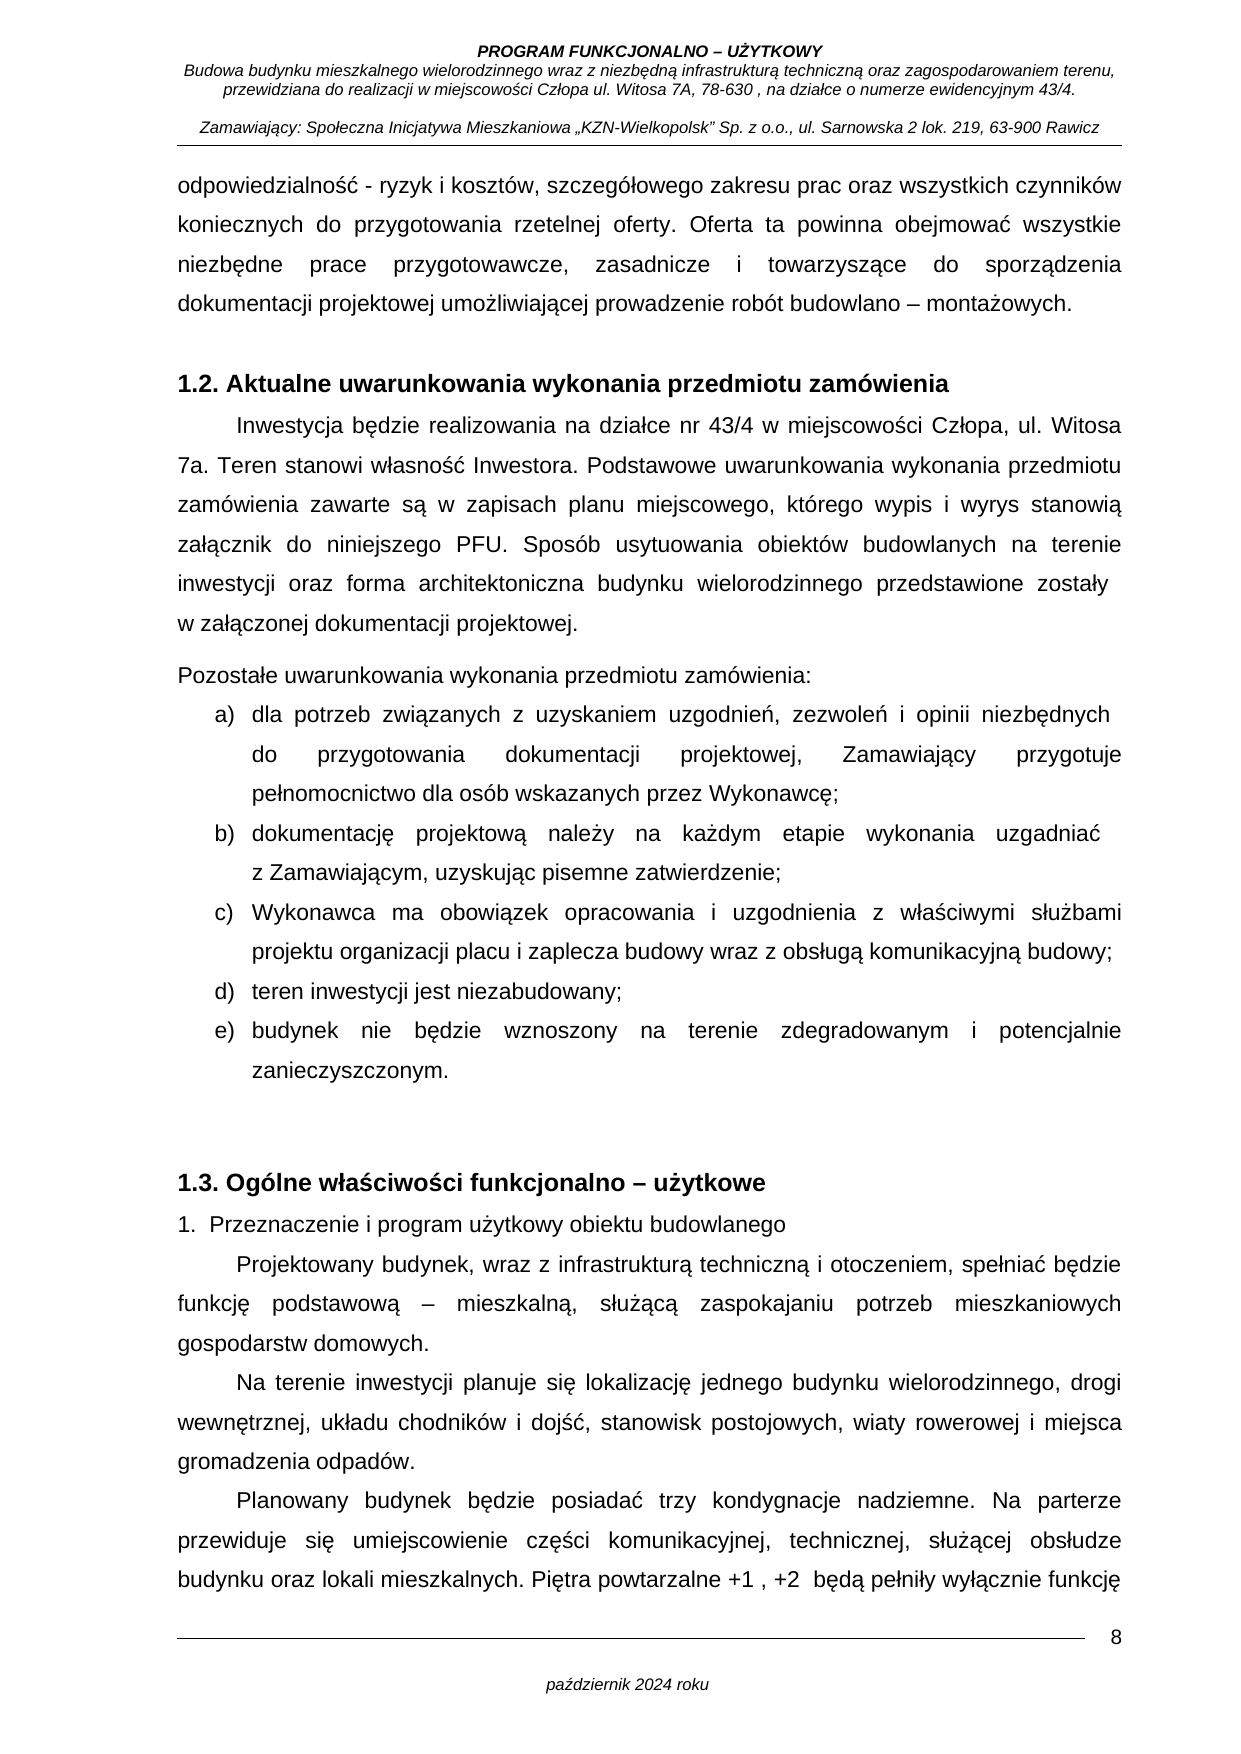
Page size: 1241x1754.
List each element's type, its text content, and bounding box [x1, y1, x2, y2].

text Projektowany budynek, wraz z infrastrukturą techniczną i otoczeniem, spełniać będzie funkcję podstawową – mieszkalną, służącą zaspokajaniu potrzeb mieszkaniowych gospodarstw domowych. [177, 1251, 1122, 1356]
list dla potrzeb związanych z uzyskaniem uzgodnień, zezwoleń i opinii niezbędnych do przygotowania dokumentacji projektowej, Zamawiający przygotuje pełnomocnictwo dla osób wskazanych przez Wykonawcę; [214, 701, 1122, 807]
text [177, 1487, 1122, 1593]
list Wykonawca ma obowiązek opracowania i uzgodnienia z właściwymi służbami projektu organizacji placu i zaplecza budowy wraz z obsługą komunikacyjną budowy; [214, 899, 1122, 964]
list budynek nie będzie wznoszony na terenie zdegradowanym i potencjalnie zanieczyszczonym. [214, 1017, 1122, 1083]
list dokumentację projektową należy na każdym etapie wykonania uzgadniać z Zamawiającym, uzyskując pisemne zatwierdzenie; [214, 820, 1122, 886]
subtitle 1.3. Ogólne właściwości funkcjonalno – użytkowe [177, 1168, 1122, 1197]
subtitle 1.2. Aktualne uwarunkowania wykonania przedmiotu zamówienia [177, 369, 1122, 398]
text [177, 172, 1122, 317]
text Na terenie inwestycji planuje się lokalizację jednego budynku wielorodzinnego, drogi wewnętrznej, układu chodników i dojść, stanowisk postojowych, wiaty rowerowej i miejsca gromadzenia odpadów. [177, 1369, 1122, 1474]
text Pozostałe uwarunkowania wykonania przedmiotu zamówienia: [177, 662, 1122, 688]
list teren inwestycji jest niezabudowany; [214, 978, 1122, 1004]
text Inwestycja będzie realizowania na działce nr 43/4 w miejscowości Człopa, ul. Witosa 7a. Teren stanowi własność Inwestora. Podstawowe uwarunkowania wykonania przedmiotu zamówienia zawarte są w zapisach planu miejscowego, którego wypis i wyrys stanowią załącznik do niniejszego PFU. Sposób usytuowania obiektów budowlanych na terenie inwestycji oraz forma architektoniczna budynku wielorodzinnego przedstawione zostały w załączonej dokumentacji projektowej. [177, 412, 1122, 636]
text 1. Przeznaczenie i program użytkowy obiektu budowlanego [177, 1211, 1122, 1237]
